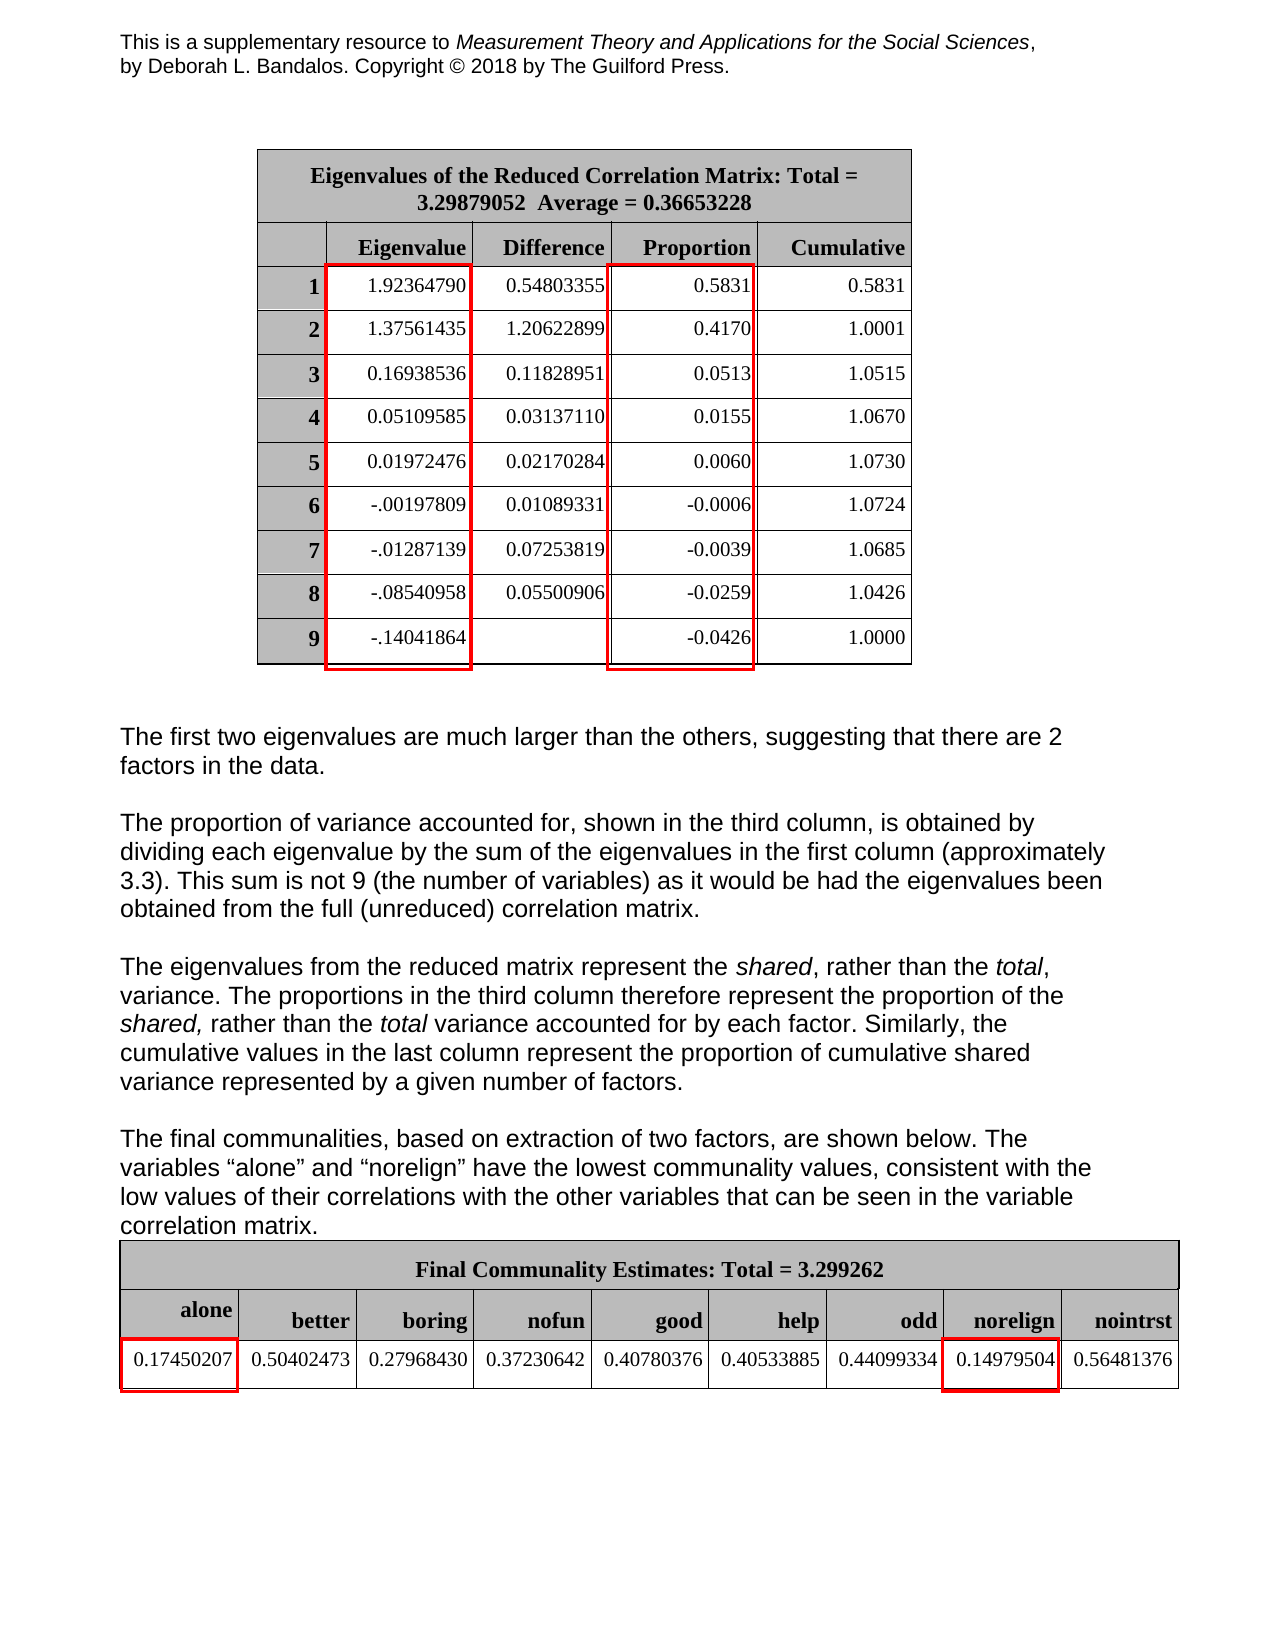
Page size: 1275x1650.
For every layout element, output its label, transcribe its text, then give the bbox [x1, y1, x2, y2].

table_cell 1.92364790 [328, 267, 469, 309]
table_cell 0.54803355 [473, 267, 606, 309]
table_cell 8 [258, 575, 324, 618]
table_cell 1.0000 [758, 619, 911, 663]
table_cell 1.37561435 [328, 311, 469, 354]
table_cell 0.05109585 [328, 399, 469, 442]
table_header Final Communality Estimates: Total = 3.299262 [121, 1241, 1178, 1289]
table_cell 0.03137110 [473, 399, 606, 442]
table_cell 0.01089331 [473, 487, 606, 530]
table_cell 0.0060 [612, 443, 752, 486]
table_cell 6 [258, 487, 324, 530]
table_cell 3 [258, 355, 324, 397]
table_cell 0.5831 [758, 267, 911, 309]
table_cell 4 [258, 399, 324, 442]
table_cell 1.20622899 [473, 311, 606, 354]
table_cell 0.05500906 [473, 575, 606, 618]
table_header Eigenvalues of the Reduced Correlation Matrix: Total = 3.29879052 Average = 0.36653228 [258, 150, 911, 221]
table_cell [473, 619, 606, 663]
table_cell -0.0039 [612, 531, 752, 573]
table_cell 1.0426 [758, 575, 911, 618]
table_cell 1 [258, 267, 324, 309]
table_cell 1.0685 [758, 531, 911, 573]
table_cell 0.40780376 [592, 1341, 708, 1388]
table_cell good [592, 1290, 708, 1340]
table_cell 1.0670 [758, 399, 911, 442]
table_cell Eigenvalue [327, 223, 472, 263]
table_cell better [239, 1290, 356, 1340]
table_cell 1.0001 [758, 311, 911, 354]
table_cell -.00197809 [328, 487, 469, 530]
table_cell Proportion [612, 223, 757, 266]
table_cell 0.37230642 [474, 1341, 591, 1388]
table_cell help [709, 1290, 826, 1340]
table_cell -.14041864 [328, 619, 469, 663]
table_cell 1.0515 [758, 355, 911, 397]
table_cell 0.44099334 [827, 1341, 941, 1388]
table_cell alone [121, 1290, 238, 1337]
table_cell [258, 223, 326, 266]
table_cell 9 [258, 619, 324, 663]
table_cell nointrst [1062, 1290, 1178, 1340]
table_cell 0.0155 [612, 399, 752, 442]
text The proportion of variance accounted for, shown in the third column, is obtained by dividing each eigenvalue by the sum of the eigenvalues in the first column (approximately 3.3). This sum is not 9 (the number of variables) as it would be had the eigenvalues been obtained from the full (unreduced) correlation matrix. [120, 808, 1125, 923]
table_cell 0.5831 [612, 267, 752, 309]
table_cell 0.17450207 [123, 1341, 236, 1388]
table_cell 0.27968430 [357, 1341, 473, 1388]
table_cell 0.16938536 [328, 355, 469, 397]
table_cell odd [827, 1290, 943, 1340]
table_cell 1.0724 [758, 487, 911, 530]
table_cell Cumulative [758, 223, 911, 266]
table_cell 0.01972476 [328, 443, 469, 486]
table_cell -.08540958 [328, 575, 469, 618]
table_cell 0.56481376 [1062, 1341, 1178, 1388]
table_cell 5 [258, 443, 324, 486]
table_cell -0.0259 [612, 575, 752, 618]
table_cell 0.0513 [612, 355, 752, 397]
table_cell 0.50402473 [239, 1341, 356, 1388]
table_cell -.01287139 [328, 531, 469, 573]
table_cell -0.0426 [612, 619, 752, 663]
table_cell 0.07253819 [473, 531, 606, 573]
table_cell 1.0730 [758, 443, 911, 486]
table_cell 0.40533885 [709, 1341, 826, 1388]
table_cell nofun [474, 1290, 591, 1340]
table_cell 0.4170 [612, 311, 752, 354]
text The first two eigenvalues are much larger than the others, suggesting that there are 2 factors in the data. [120, 722, 1125, 779]
table_cell Difference [473, 223, 611, 266]
text The final communalities, based on extraction of two factors, are shown below. The variables “alone” and “norelign” have the lowest communality values, consistent with the low values of their correlations with the other variables that can be seen in the variable correlation matrix. [120, 1124, 1125, 1239]
table_cell 7 [258, 531, 324, 573]
table_cell 0.14979504 [944, 1341, 1057, 1388]
table_cell 0.11828951 [473, 355, 606, 397]
text The eigenvalues from the reduced matrix represent the shared, rather than the total, variance. The proportions in the third column therefore represent the proportion of the shared, rather than the total variance accounted for by each factor. Similarly, the cumulative values in the last column represent the proportion of cumulative shared variance represented by a given number of factors. [120, 952, 1125, 1096]
table_cell norelign [944, 1290, 1061, 1340]
table_cell -0.0006 [612, 487, 752, 530]
table_cell 0.02170284 [473, 443, 606, 486]
table_cell 2 [258, 311, 324, 354]
table_cell boring [357, 1290, 473, 1340]
